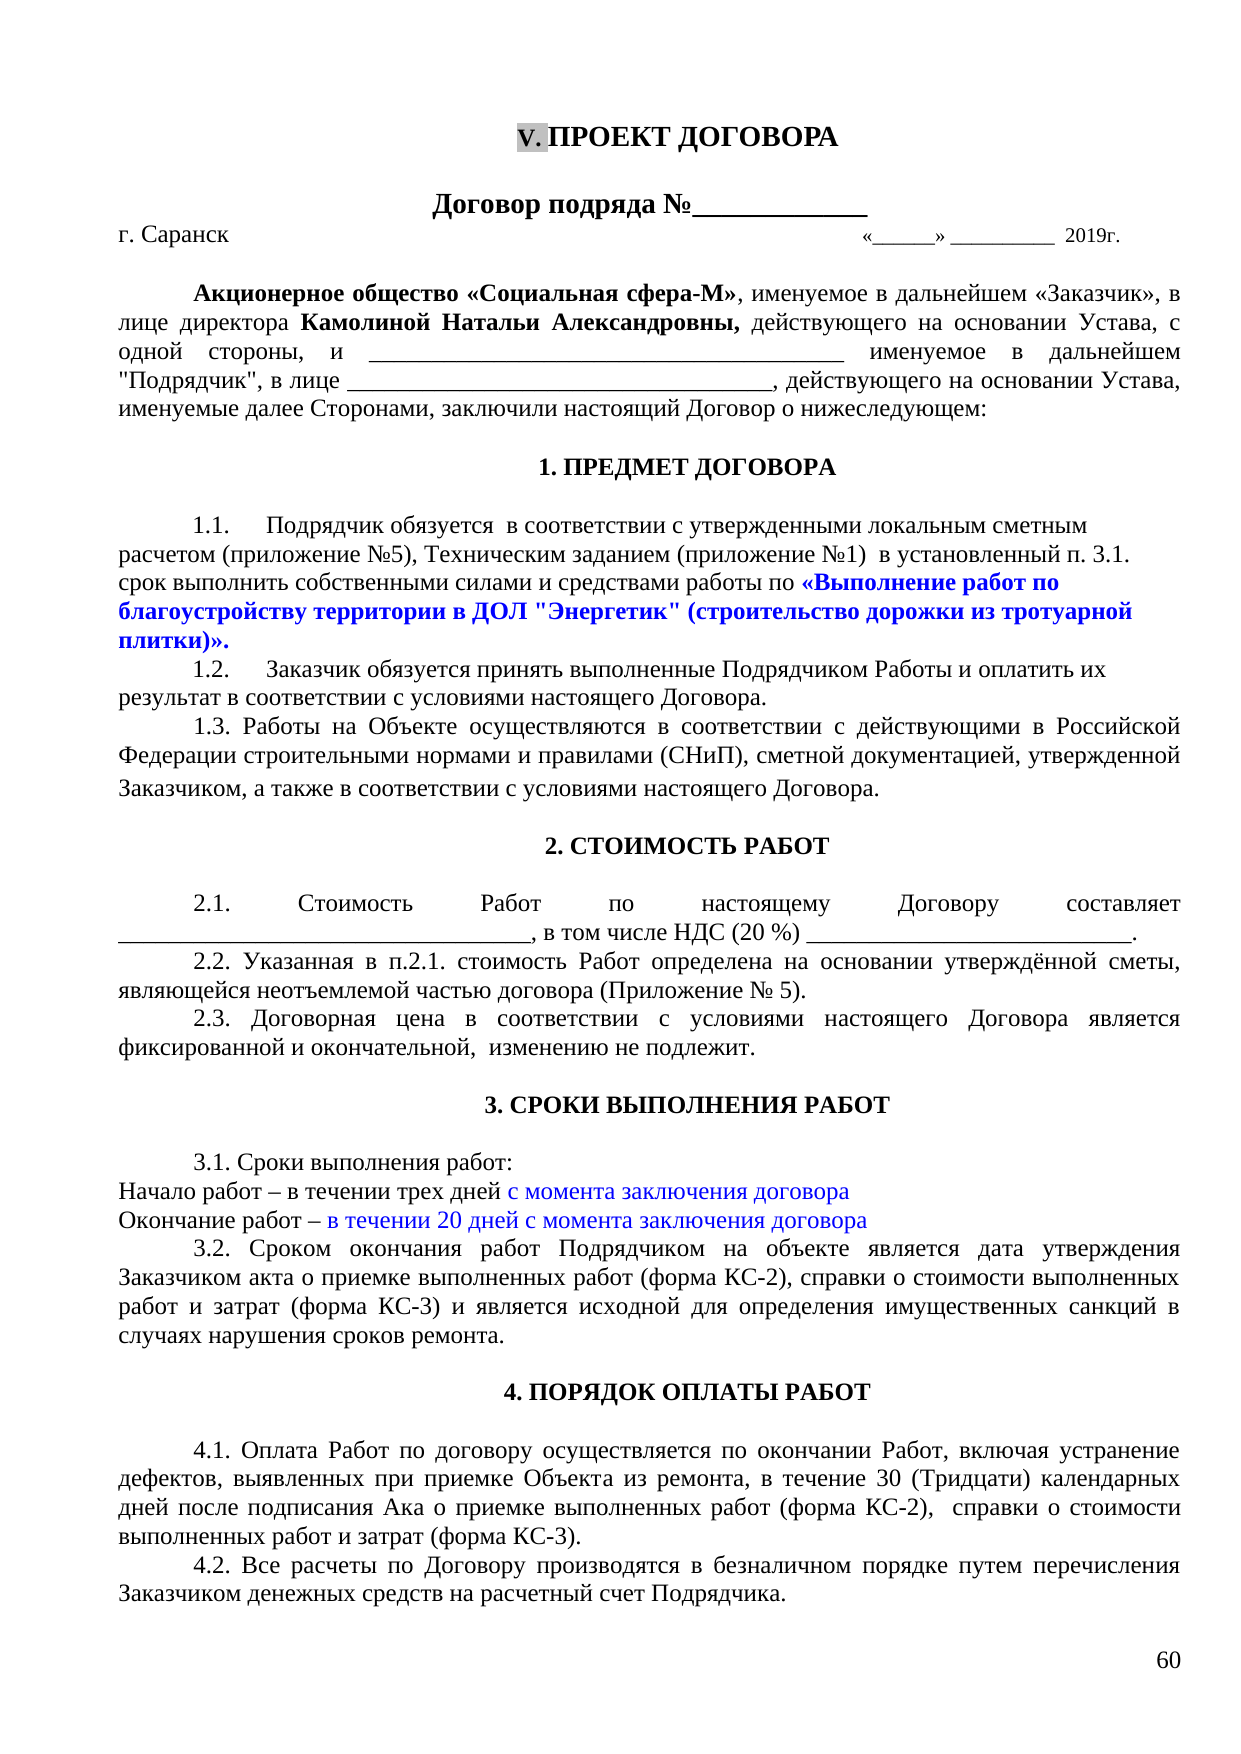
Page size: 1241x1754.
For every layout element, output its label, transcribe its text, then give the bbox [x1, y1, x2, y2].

text 1.3. Работы на Объекте осуществляются в соответствии с действующими в Российской Федерации строительными нормами и правилами (СНиП), сметной документацией, утвержденной Заказчиком, а также в соответствии с условиями настоящего Договора. [118, 711, 1181, 802]
list Заказчик обязуется принять выполненные Подрядчиком Работы и оплатить их результат в соответствии с условиями настоящего Договора. [118, 654, 1181, 711]
text Начало работ – в течении трех дней с момента заключения договора [118, 1176, 1181, 1205]
text 2.1. Стоимость Работ по настоящему Договору составляет _________________________________, в том числе НДС (20 %) __________________________. [118, 888, 1181, 946]
text 3. СРОКИ ВЫПОЛНЕНИЯ РАБОТ [118, 1090, 1181, 1118]
text Окончание работ – в течении 20 дней с момента заключения договора [118, 1205, 1181, 1233]
text 4. ПОРЯДОК ОПЛАТЫ РАБОТ [118, 1377, 1181, 1406]
text 2.3. Договорная цена в соответствии с условиями настоящего Договора является фиксированной и окончательной, изменению не подлежит. [118, 1003, 1181, 1061]
text г. Саранск «______» __________ 2019г. [118, 219, 1181, 248]
text 4.1. Оплата Работ по договору осуществляется по окончании Работ, включая устранение дефектов, выявленных при приемке Объекта из ремонта, в течение 30 (Тридцати) календарных дней после подписания Ака о приемке выполненных работ (форма КС-2), справки о стоимости выполненных работ и затрат (форма КС-3). [118, 1435, 1181, 1550]
text Акционерное общество «Социальная сфера-М», именуемое в дальнейшем «Заказчик», в лице директора Камолиной Натальи Александровны, действующего на основании Устава, с одной стороны, и ______________________________________ именуемое в дальнейшем "Подрядчик", в лице __________________________________, действующего на основании Устава, именуемые далее Сторонами, заключили настоящий Договор о нижеследующем: [118, 278, 1181, 422]
text 3.1. Сроки выполнения работ: [118, 1147, 1181, 1176]
text 2. СТОИМОСТЬ РАБОТ [118, 831, 1181, 860]
text 2.2. Указанная в п.2.1. стоимость Работ определена на основании утверждённой сметы, являющейся неотъемлемой частью договора (Приложение № 5). [118, 946, 1181, 1003]
text 1. ПРЕДМЕТ ДОГОВОРА [118, 452, 1181, 481]
text 3.2. Сроком окончания работ Подрядчиком на объекте является дата утверждения Заказчиком акта о приемке выполненных работ (форма КС-2), справки о стоимости выполненных работ и затрат (форма КС-3) и является исходной для определения имущественных санкций в случаях нарушения сроков ремонта. [118, 1233, 1181, 1348]
subtitle V. ПРОЕКТ ДОГОВОРА [174, 119, 1181, 152]
text 4.2. Все расчеты по Договору производятся в безналичном порядке путем перечисления Заказчиком денежных средств на расчетный счет Подрядчика. [118, 1550, 1181, 1607]
list Подрядчик обязуется в соответствии с утвержденными локальным сметным расчетом (приложение №5), Техническим заданием (приложение №1) в установленный п. 3.1. срок выполнить собственными силами и средствами работы по «Выполнение работ по благоустройству территории в ДОЛ "Энергетик" (строительство дорожки из тротуарной плитки)». [118, 510, 1181, 654]
text Договор подряда №____________ [118, 186, 1181, 219]
